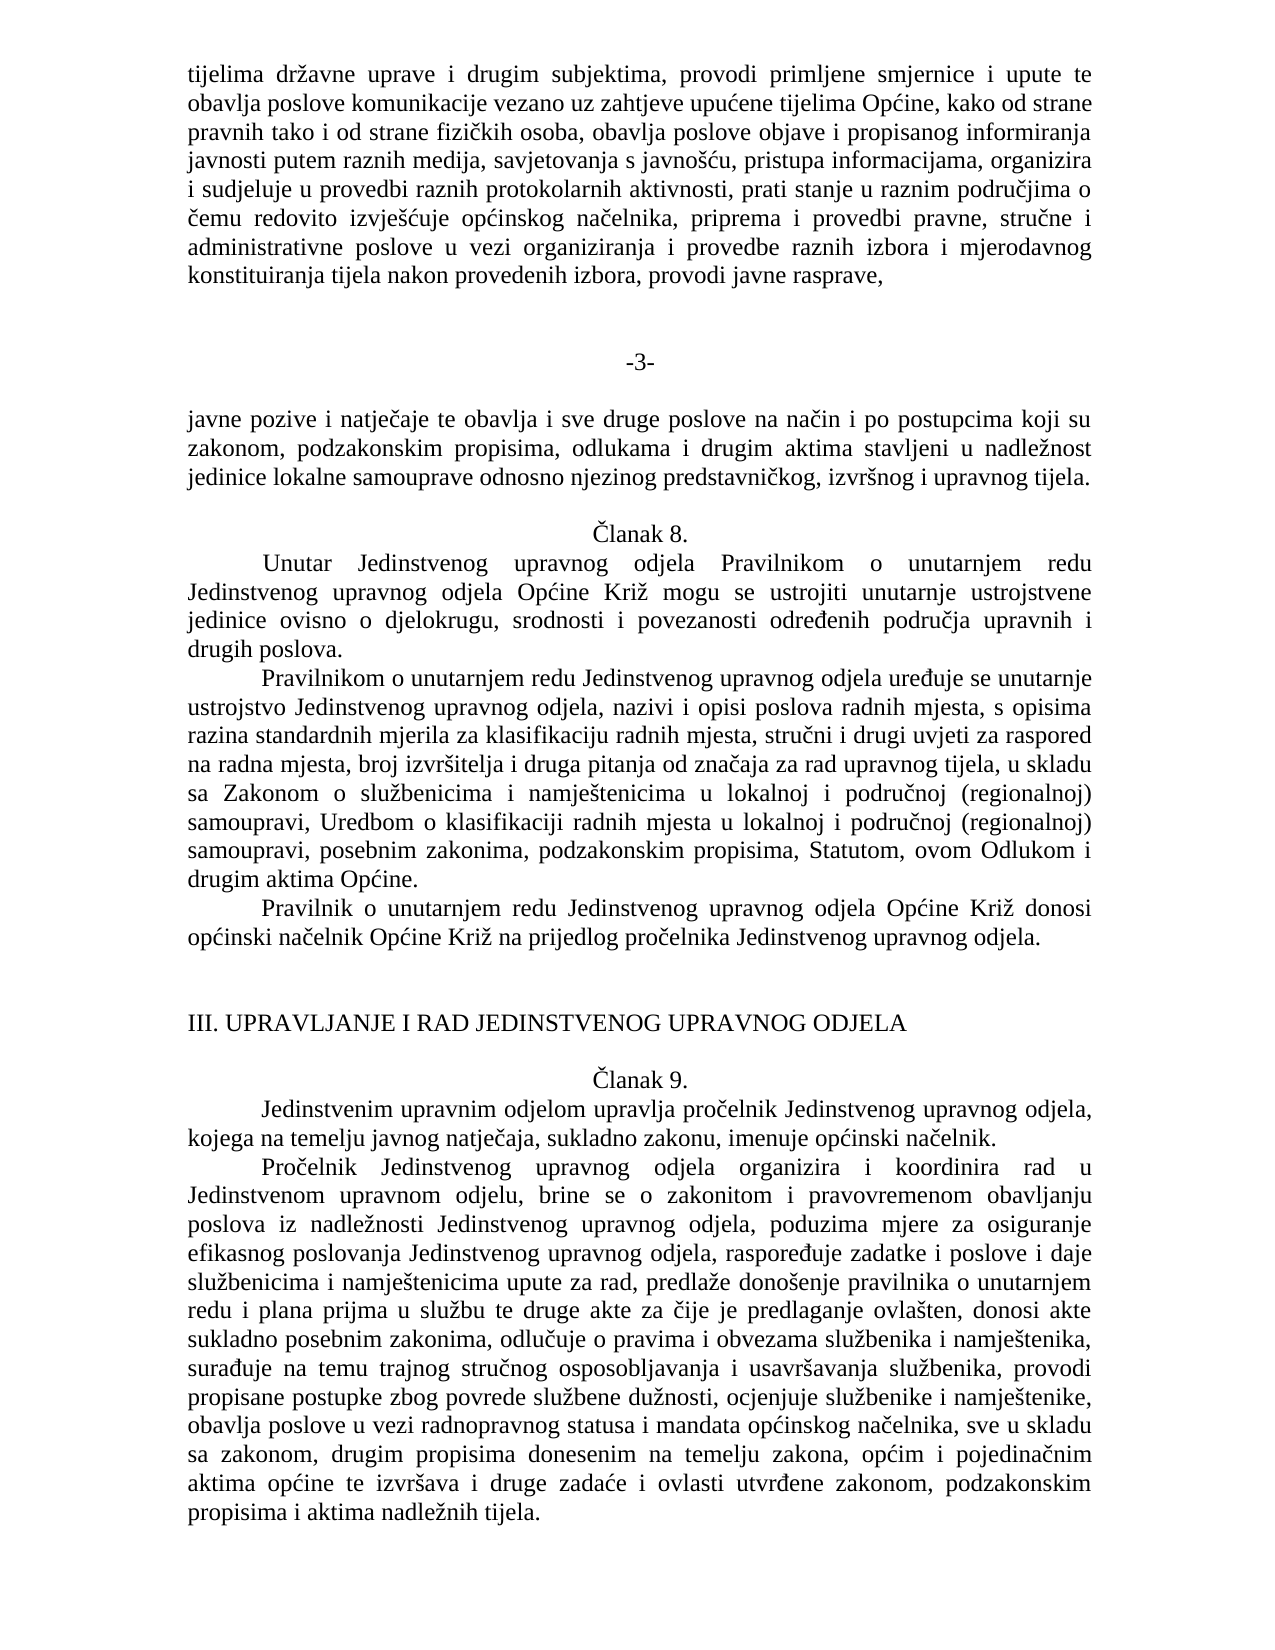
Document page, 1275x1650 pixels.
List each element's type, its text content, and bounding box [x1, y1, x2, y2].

text Pročelnik Jedinstvenog upravnog odjela organizira i koordinira rad u Jedinstvenom upravnom odjelu, brine se o zakonitom i pravovremenom obavljanju poslova iz nadležnosti Jedinstvenog upravnog odjela, poduzima mjere za osiguranje efikasnog poslovanja Jedinstvenog upravnog odjela, raspoređuje zadatke i poslove i daje službenicima i namještenicima upute za rad, predlaže donošenje pravilnika o unutarnjem redu i plana prijma u službu te druge akte za čije je predlaganje ovlašten, donosi akte sukladno posebnim zakonima, odlučuje o pravima i obvezama službenika i namještenika, surađuje na temu trajnog stručnog osposobljavanja i usavršavanja službenika, provodi propisane postupke zbog povrede službene dužnosti, ocjenjuje službenike i namještenike, obavlja poslove u vezi radnopravnog statusa i mandata općinskog načelnika, sve u skladu sa zakonom, drugim propisima donesenim na temelju zakona, općim i pojedinačnim aktima općine te izvršava i druge zadaće i ovlasti utvrđene zakonom, podzakonskim propisima i aktima nadležnih tijela. [187, 1152, 1093, 1525]
text Članak 8. [187, 519, 1093, 548]
text Jedinstvenim upravnim odjelom upravlja pročelnik Jedinstvenog upravnog odjela, kojega na temelju javnog natječaja, sukladno zakonu, imenuje općinski načelnik. [187, 1094, 1093, 1152]
text Članak 9. [187, 1065, 1093, 1094]
text III. UPRAVLJANJE I RAD JEDINSTVENOG UPRAVNOG ODJELA [187, 1008, 1093, 1037]
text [187, 59, 1093, 289]
text Unutar Jedinstvenog upravnog odjela Pravilnikom o unutarnjem redu Jedinstvenog upravnog odjela Općine Križ mogu se ustrojiti unutarnje ustrojstvene jedinice ovisno o djelokrugu, srodnosti i povezanosti određenih područja upravnih i drugih poslova. [187, 548, 1093, 663]
text Pravilnik o unutarnjem redu Jedinstvenog upravnog odjela Općine Križ donosi općinski načelnik Općine Križ na prijedlog pročelnika Jedinstvenog upravnog odjela. [187, 893, 1093, 950]
text -3- [187, 347, 1093, 375]
text Pravilnikom o unutarnjem redu Jedinstvenog upravnog odjela uređuje se unutarnje ustrojstvo Jedinstvenog upravnog odjela, nazivi i opisi poslova radnih mjesta, s opisima razina standardnih mjerila za klasifikaciju radnih mjesta, stručni i drugi uvjeti za raspored na radna mjesta, broj izvršitelja i druga pitanja od značaja za rad upravnog tijela, u skladu sa Zakonom o službenicima i namještenicima u lokalnoj i područnoj (regionalnoj) samoupravi, Uredbom o klasifikaciji radnih mjesta u lokalnoj i područnoj (regionalnoj) samoupravi, posebnim zakonima, podzakonskim propisima, Statutom, ovom Odlukom i drugim aktima Općine. [187, 663, 1093, 893]
text javne pozive i natječaje te obavlja i sve druge poslove na način i po postupcima koji su zakonom, podzakonskim propisima, odlukama i drugim aktima stavljeni u nadležnost jedinice lokalne samouprave odnosno njezinog predstavničkog, izvršnog i upravnog tijela. [187, 404, 1093, 490]
